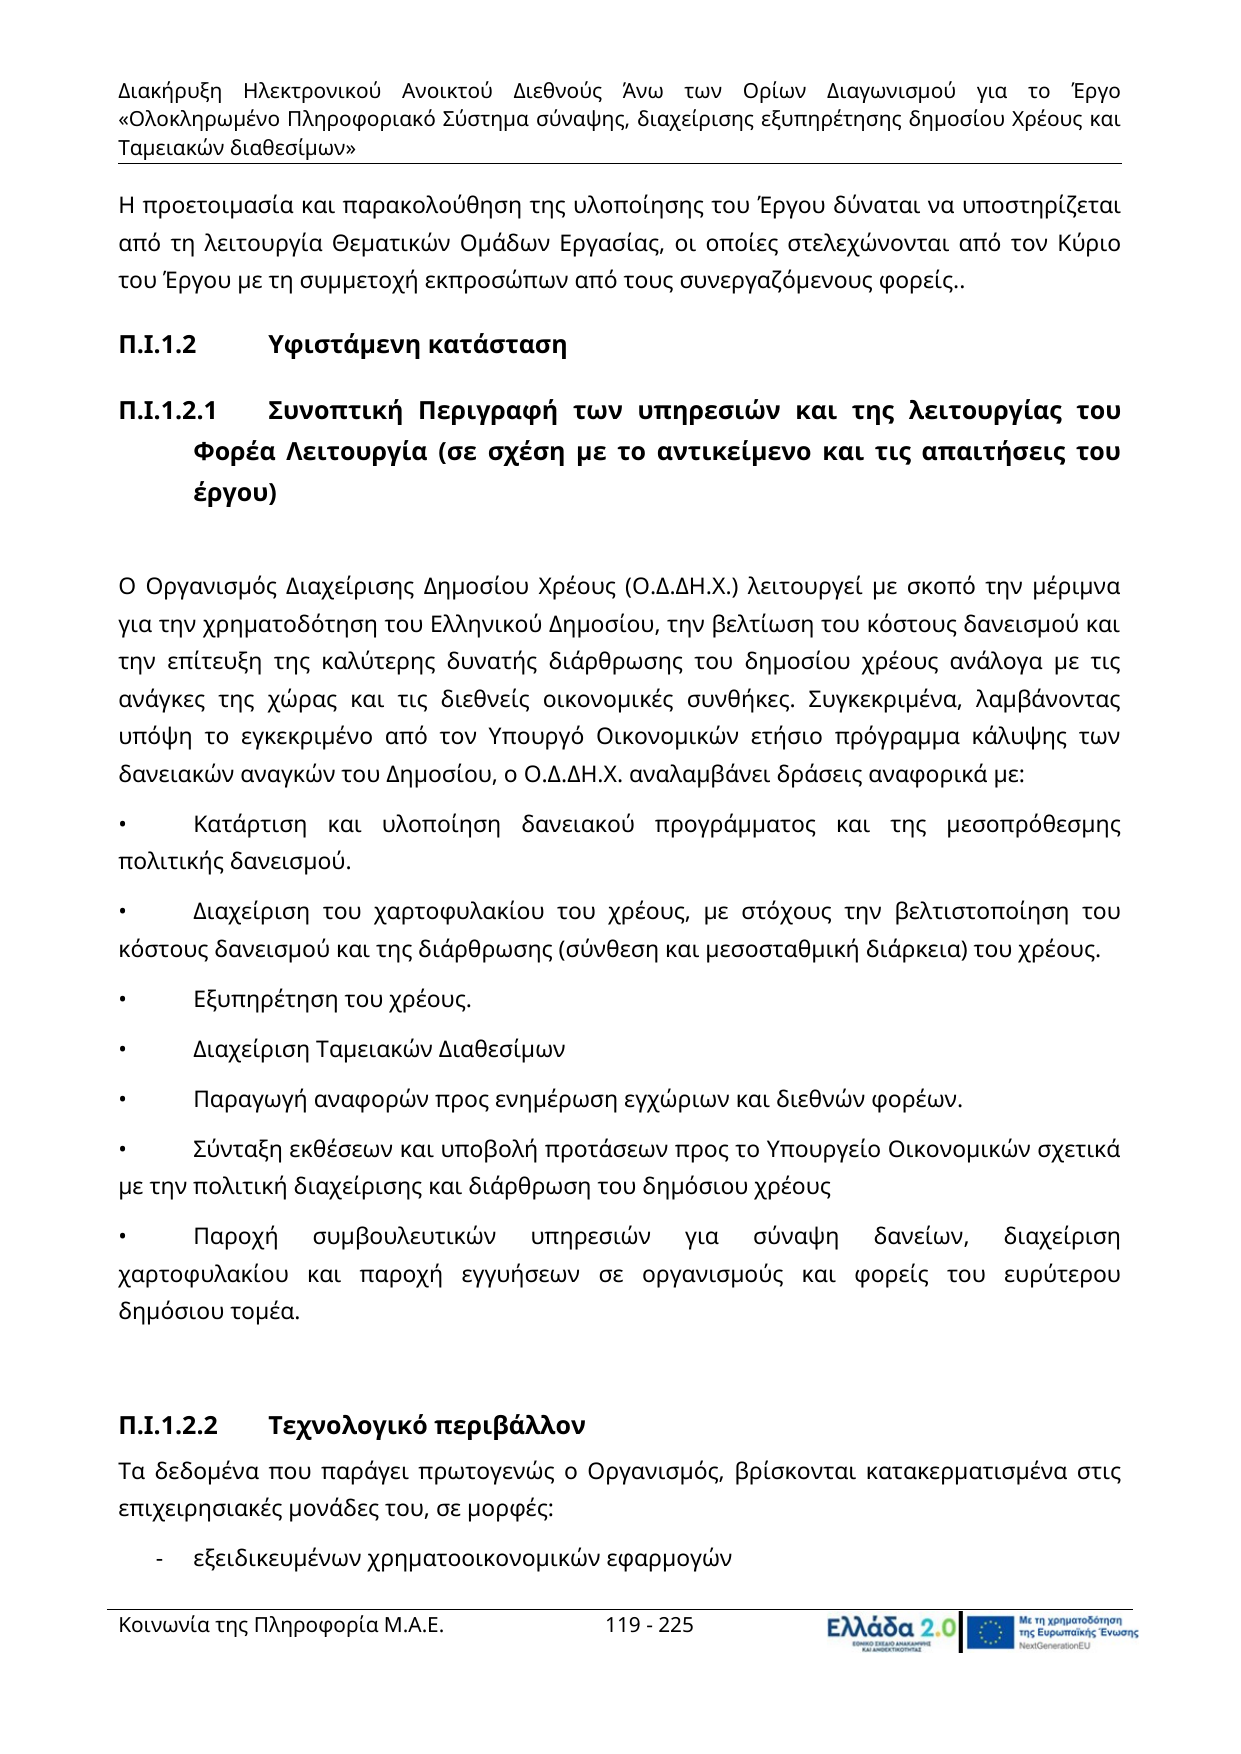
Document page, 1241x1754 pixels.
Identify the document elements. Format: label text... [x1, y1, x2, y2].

text • Παραγωγή αναφορών προς ενημέρωση εγχώριων και διεθνών φορέων. [118, 1082, 1122, 1114]
text Ο Οργανισμός Διαχείρισης Δημοσίου Χρέους (Ο.Δ.ΔΗ.Χ.) λειτουργεί με σκοπό την μέριμνα για την χρηματοδότηση του Ελληνικού Δημοσίου, την βελτίωση του κόστους δανεισμού και την επίτευξη της καλύτερης δυνατής διάρθρωσης του δημοσίου χρέους ανάλογα με τις ανάγκες της χώρας και τις διεθνείς οικονομικές συνθήκες. Συγκεκριμένα, λαμβάνοντας υπόψη το εγκεκριμένο από τον Υπουργό Οικονομικών ετήσιο πρόγραμμα κάλυψης των δανειακών αναγκών του Δημοσίου, ο Ο.Δ.ΔΗ.Χ. αναλαμβάνει δράσεις αναφορικά με: [118, 570, 1122, 789]
text • Διαχείριση του χαρτοφυλακίου του χρέους, με στόχους την βελτιστοποίηση του κόστους δανεισμού και της διάρθρωσης (σύνθεση και μεσοσταθμική διάρκεια) του χρέους. [118, 895, 1122, 964]
text Τα δεδομένα που παράγει πρωτογενώς ο Οργανισμός, βρίσκονται κατακερματισμένα στις επιχειρησιακές μονάδες του, σε μορφές: [118, 1454, 1122, 1523]
text • Σύνταξη εκθέσεων και υποβολή προτάσεων προς το Υπουργείο Οικονομικών σχετικά με την πολιτική διαχείρισης και διάρθρωση του δημόσιου χρέους [118, 1132, 1122, 1201]
text • Παροχή συμβουλευτικών υπηρεσιών για σύναψη δανείων, διαχείριση χαρτοφυλακίου και παροχή εγγυήσεων σε οργανισμούς και φορείς του ευρύτερου δημόσιου τομέα. [118, 1220, 1122, 1326]
text Υφιστάμενη κατάσταση [118, 327, 1122, 361]
picture [826, 1611, 1143, 1653]
text • Διαχείριση Ταμειακών Διαθεσίμων [118, 1032, 1122, 1064]
text • Εξυπηρέτηση του χρέους. [118, 982, 1122, 1014]
text Η προετοιμασία και παρακολούθηση της υλοποίησης του Έργου δύναται να υποστηρίζεται από τη λειτουργία Θεματικών Ομάδων Εργασίας, οι οποίες στελεχώνονται από τον Κύριο του Έργου με τη συμμετοχή εκπροσώπων από τους συνεργαζόμενους φορείς.. [118, 189, 1122, 296]
text • Κατάρτιση και υλοποίηση δανειακού προγράμματος και της μεσοπρόθεσμης πολιτικής δανεισμού. [118, 807, 1122, 876]
text Τεχνολογικό περιβάλλον [118, 1407, 1122, 1442]
list εξειδικευμένων χρηματοοικονομικών εφαρμογών [193, 1542, 1122, 1573]
text Συνοπτική Περιγραφή των υπηρεσιών και της λειτουργίας του Φορέα Λειτουργία (σε σχέση με το αντικείμενο και τις απαιτήσεις του έργου) [118, 393, 1122, 508]
